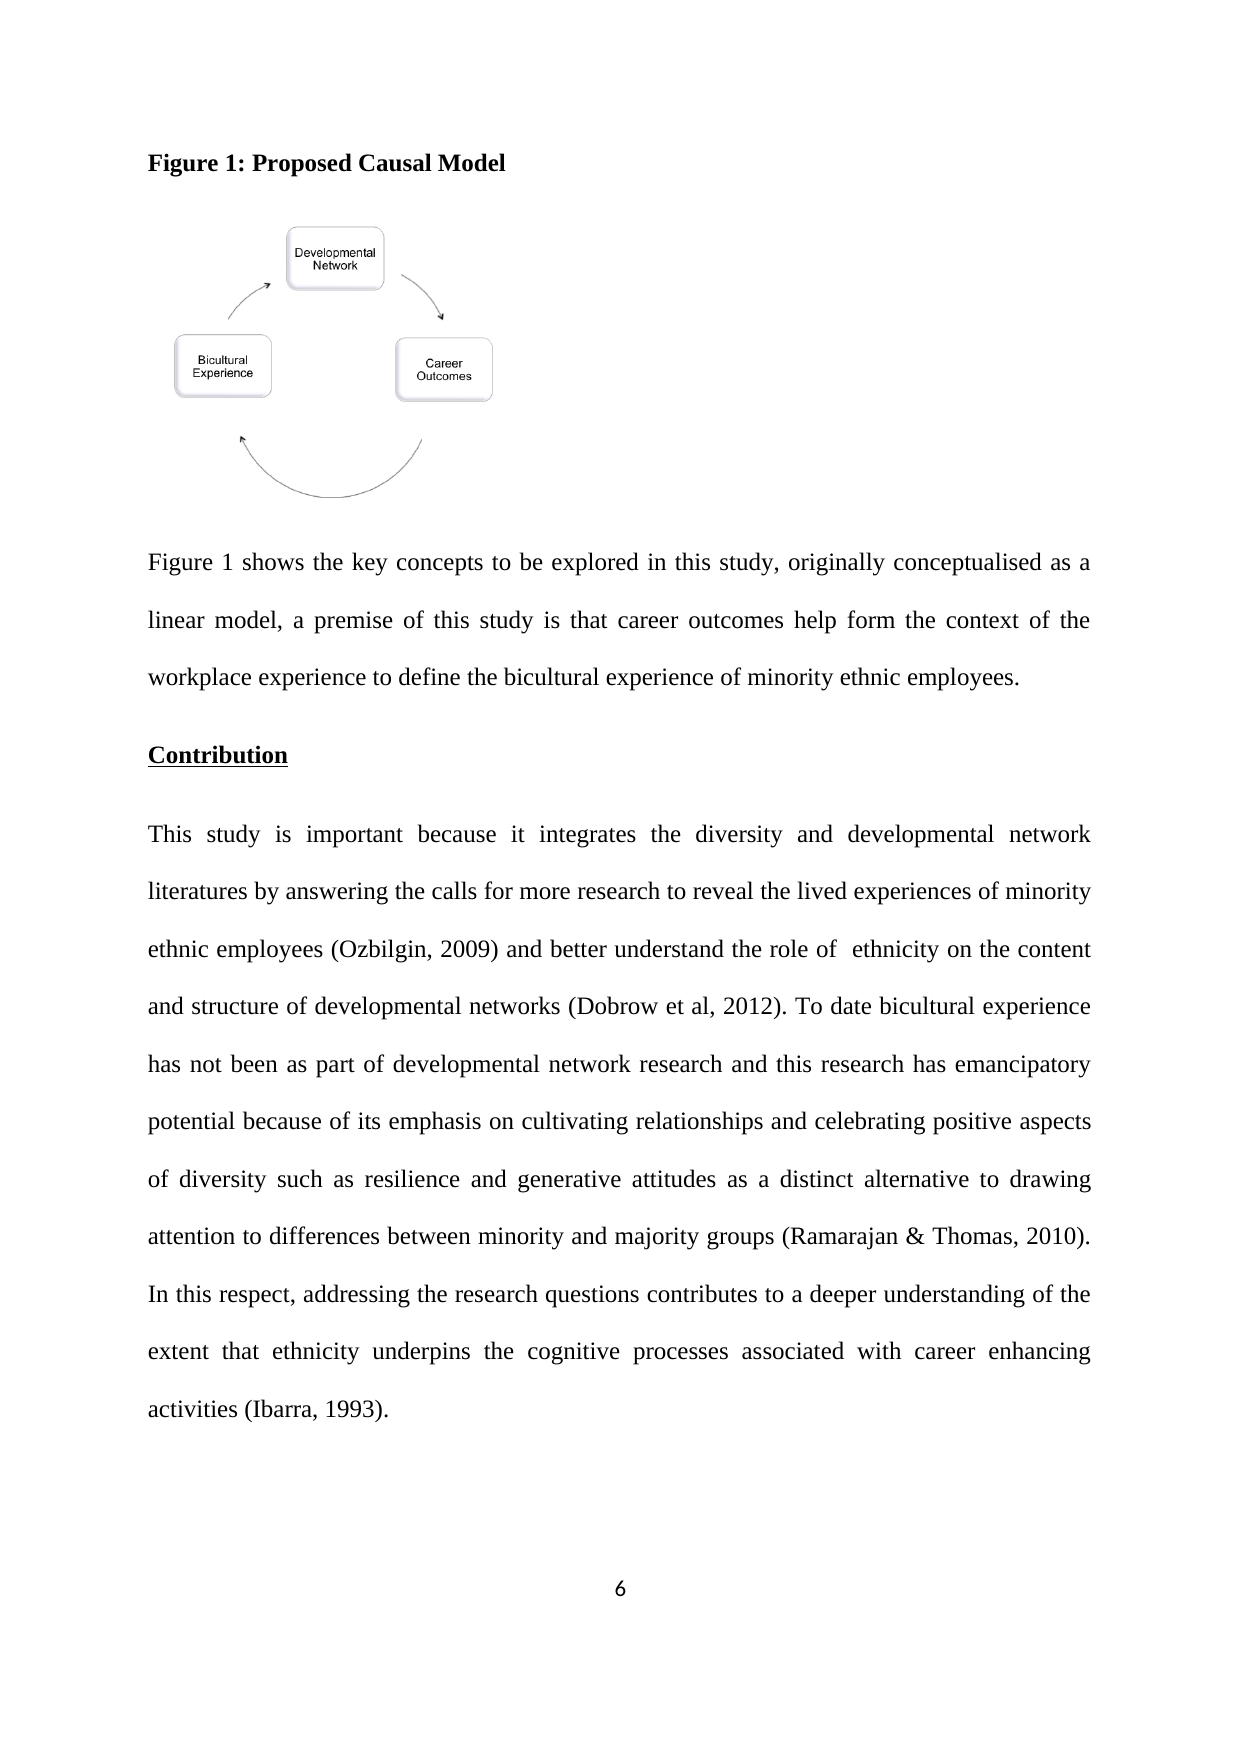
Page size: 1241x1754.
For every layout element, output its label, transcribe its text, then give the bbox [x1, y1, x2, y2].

text Figure 1: Proposed Causal Model [148, 148, 1092, 176]
text Contribution [148, 741, 1092, 769]
picture [147, 226, 537, 499]
text This study is important because it integrates the diversity and developmental network literatures by answering the calls for more research to reveal the lived experiences of minority ethnic employees (Ozbilgin, 2009) and better understand the role of ethnicity on the content and structure of developmental networks (Dobrow et al, 2012). To date bicultural experience has not been as part of developmental network research and this research has emancipatory potential because of its emphasis on cultivating relationships and celebrating positive aspects of diversity such as resilience and generative attitudes as a distinct alternative to drawing attention to differences between minority and majority groups (Ramarajan & Thomas, 2010). In this respect, addressing the research questions contributes to a deeper understanding of the extent that ethnicity underpins the cognitive processes associated with career enhancing activities (Ibarra, 1993). [148, 819, 1092, 1423]
text Figure 1 shows the key concepts to be explored in this study, originally conceptualised as a linear model, a premise of this study is that career outcomes help form the context of the workplace experience to define the bicultural experience of minority ethnic employees. [148, 547, 1092, 691]
